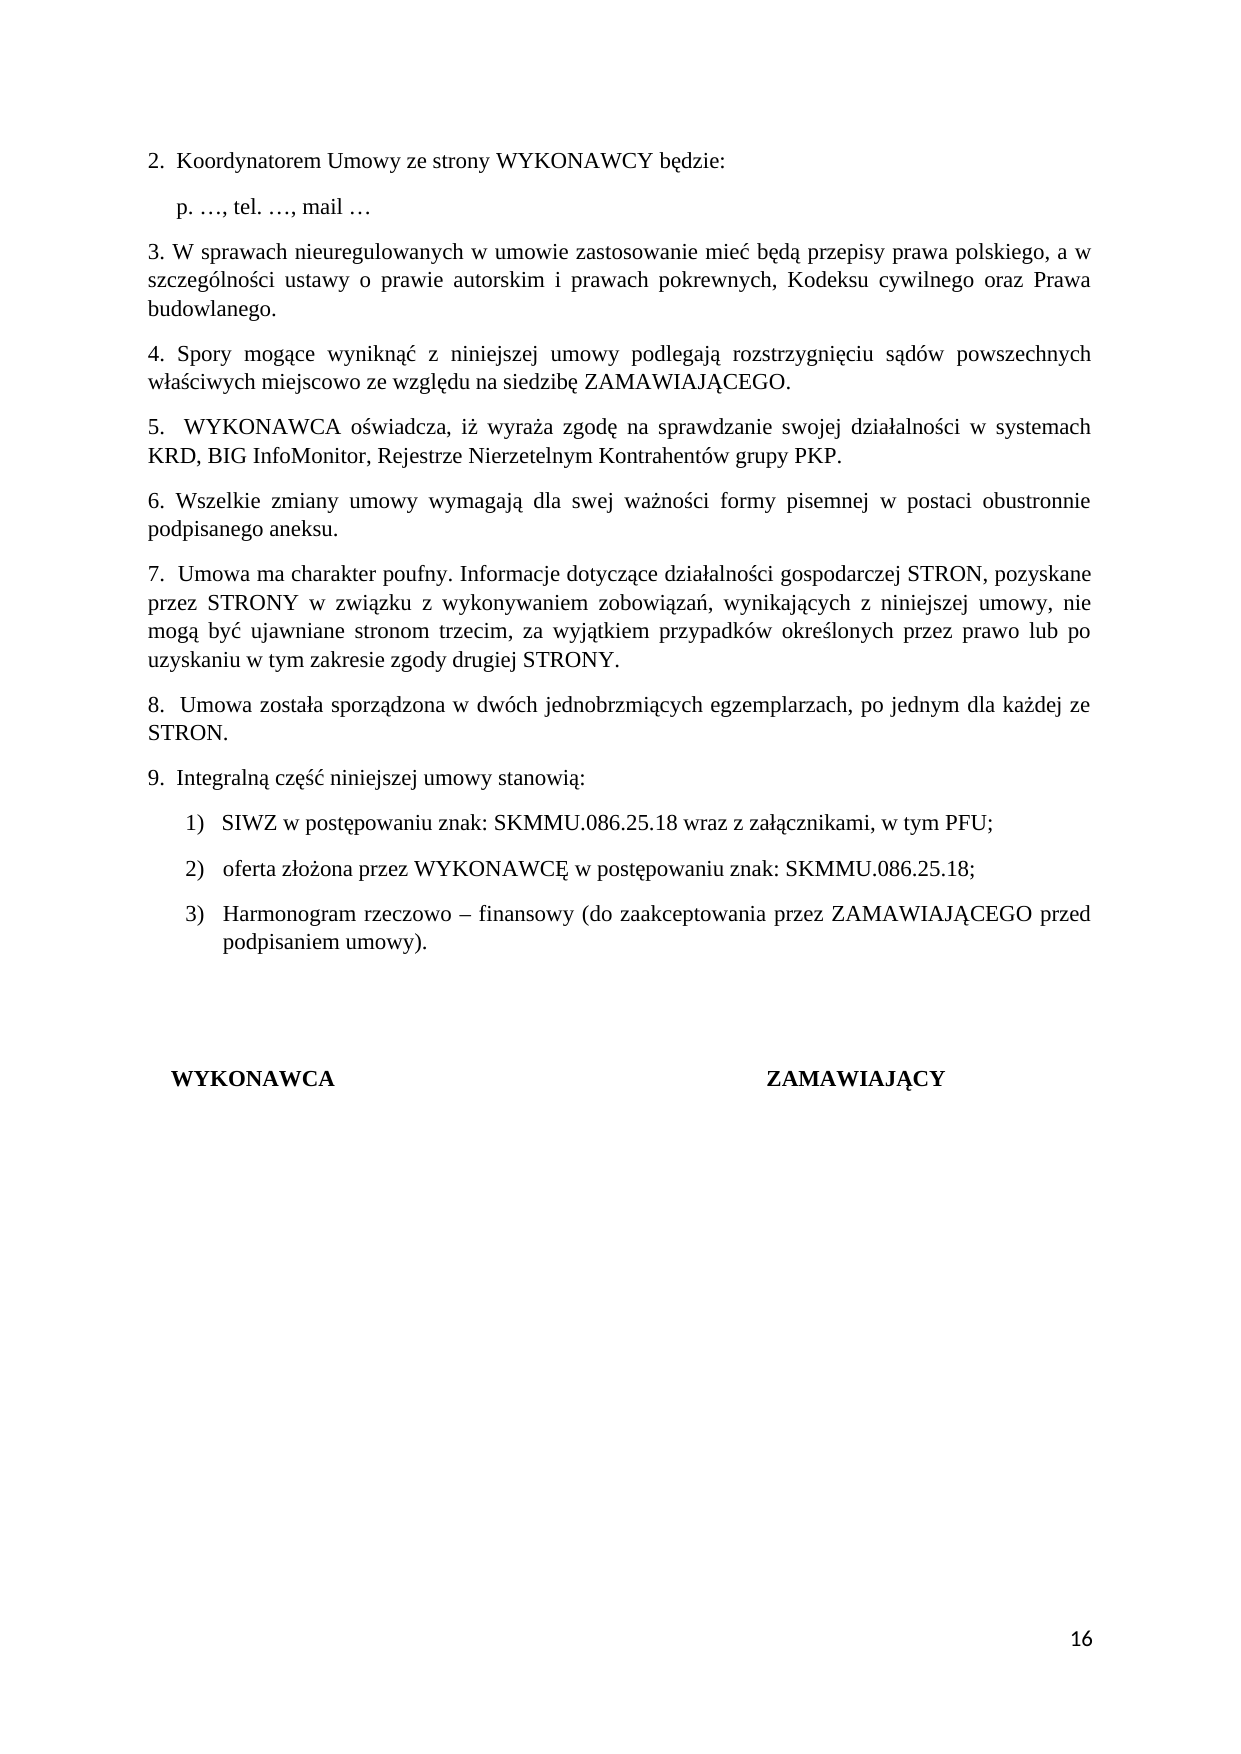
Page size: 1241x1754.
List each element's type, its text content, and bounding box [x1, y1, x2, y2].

text 3. W sprawach nieuregulowanych w umowie zastosowanie mieć będą przepisy prawa polskiego, a w szczególności ustawy o prawie autorskim i prawach pokrewnych, Kodeksu cywilnego oraz Prawa budowlanego. [148, 238, 1093, 321]
text p. …, tel. …, mail … [148, 193, 1093, 219]
text WYKONAWCA ZAMAWIAJĄCY [148, 1065, 1093, 1092]
list oferta złożona przez WYKONAWCĘ w postępowaniu znak: SKMMU.086.25.18; [185, 854, 1093, 881]
text 4. Spory mogące wyniknąć z niniejszej umowy podlegają rozstrzygnięciu sądów powszechnych właściwych miejscowo ze względu na siedzibę ZAMAWIAJĄCEGO. [148, 340, 1093, 394]
text 7. Umowa ma charakter poufny. Informacje dotyczące działalności gospodarczej STRON, pozyskane przez STRONY w związku z wykonywaniem zobowiązań, wynikających z niniejszej umowy, nie mogą być ujawniane stronom trzecim, za wyjątkiem przypadków określonych przez prawo lub po uzyskaniu w tym zakresie zgody drugiej STRONY. [148, 560, 1093, 672]
text 9. Integralną część niniejszej umowy stanowią: [148, 764, 1093, 791]
text 8. Umowa została sporządzona w dwóch jednobrzmiących egzemplarzach, po jednym dla każdej ze STRON. [148, 691, 1093, 746]
text 5. WYKONAWCA oświadcza, iż wyraża zgodę na sprawdzanie swojej działalności w systemach KRD, BIG InfoMonitor, Rejestrze Nierzetelnym Kontrahentów grupy PKP. [148, 413, 1093, 468]
text 2. Koordynatorem Umowy ze strony WYKONAWCY będzie: [148, 148, 1093, 174]
text 1) SIWZ w postępowaniu znak: SKMMU.086.25.18 wraz z załącznikami, w tym PFU; [148, 809, 1093, 836]
text 6. Wszelkie zmiany umowy wymagają dla swej ważności formy pisemnej w postaci obustronnie podpisanego aneksu. [148, 487, 1093, 542]
list Harmonogram rzeczowo – finansowy (do zaakceptowania przez ZAMAWIAJĄCEGO przed podpisaniem umowy). [185, 900, 1093, 954]
